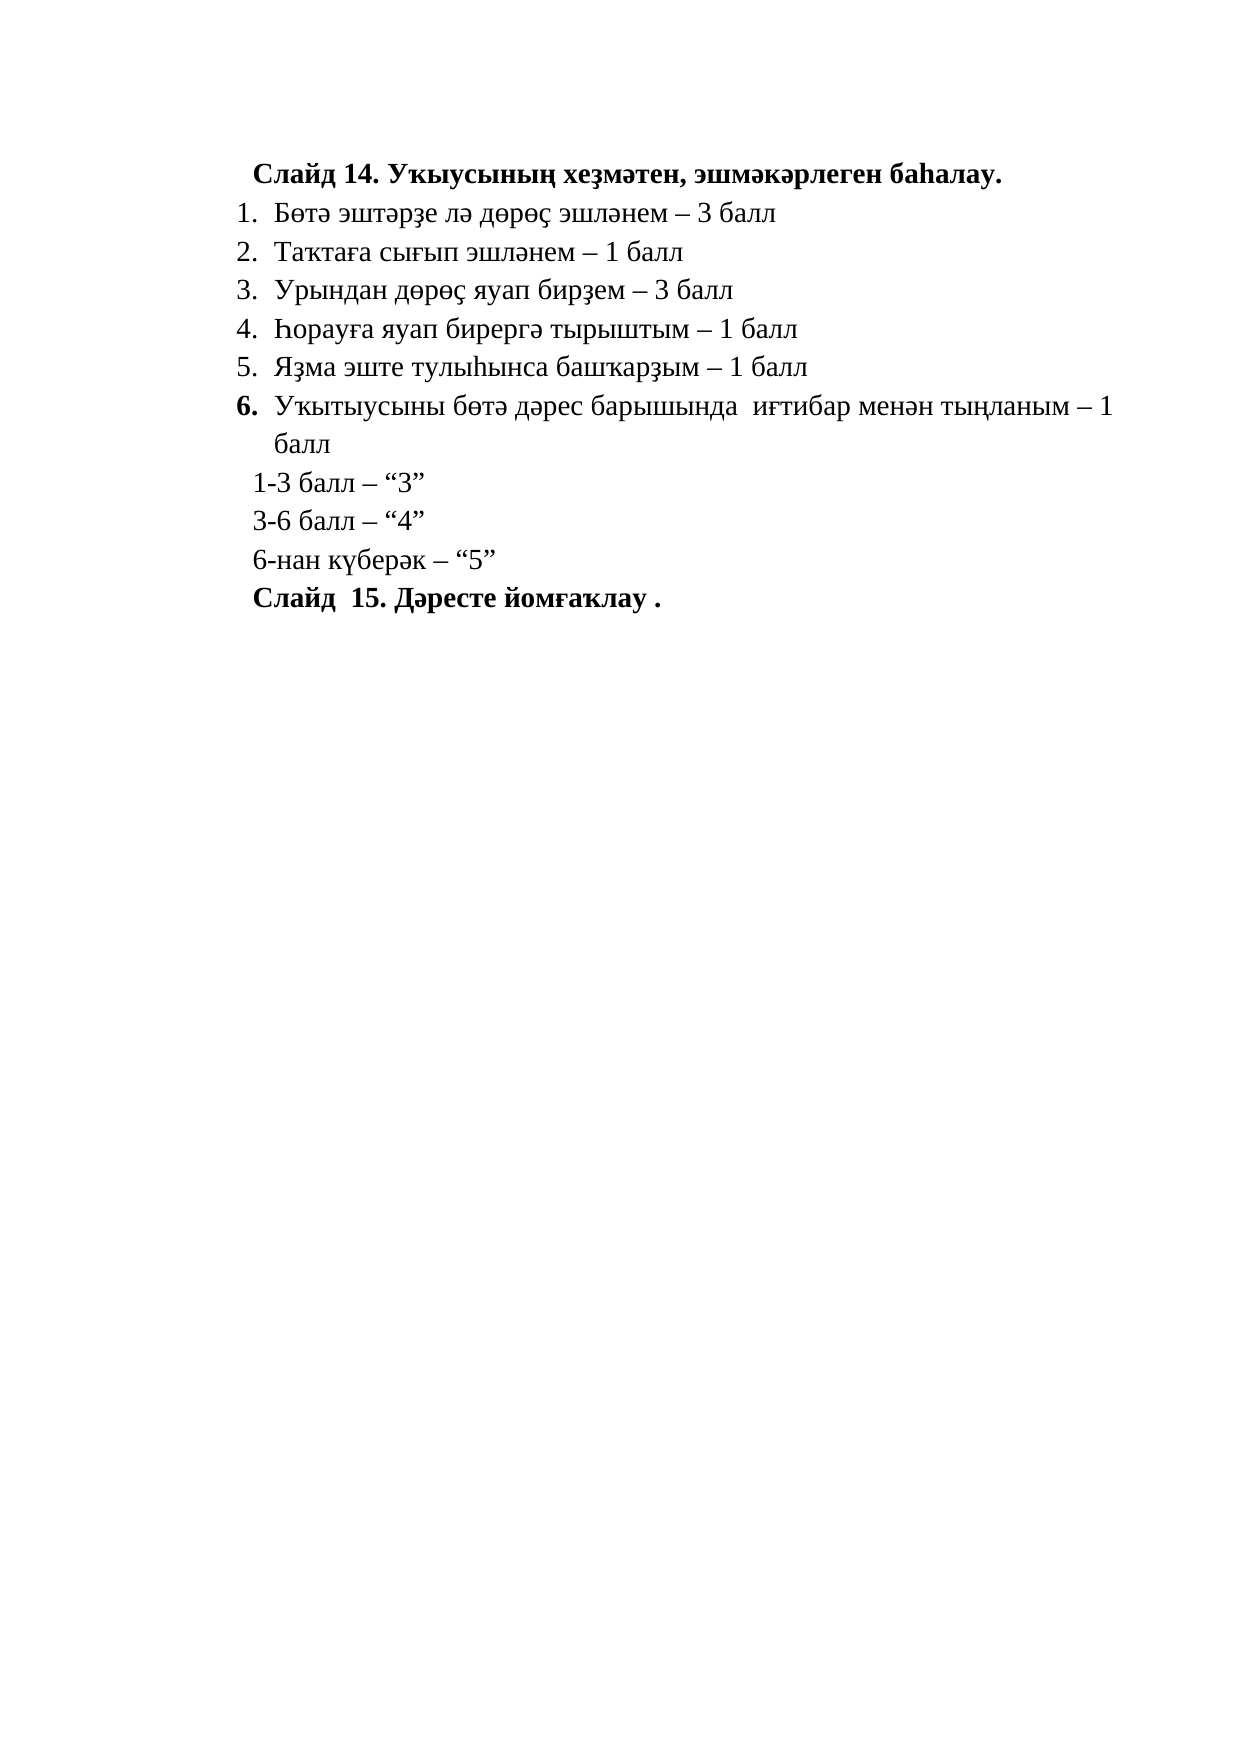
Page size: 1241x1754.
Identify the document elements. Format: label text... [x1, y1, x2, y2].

list Уҡытыусыны бөтә дәрес барышында иғтибар менән тыңланым – 1 балл [236, 388, 1152, 460]
list Слайд 15. Дәресте йомғаҡлау . [252, 581, 1152, 614]
list Урындан дөрөҫ яуап бирҙем – 3 балл [236, 272, 1152, 306]
list 3-6 балл – “4” [252, 503, 1152, 537]
list 1-3 балл – “3” [252, 465, 1152, 498]
list Бөтә эштәрҙе лә дөрөҫ эшләнем – 3 балл [236, 195, 1152, 229]
list Яҙма эште тулыһынса башҡарҙым – 1 балл [236, 349, 1152, 383]
list Таҡтаға сығып эшләнем – 1 балл [236, 234, 1152, 267]
list Һорауға яуап бирергә тырыштым – 1 балл [236, 311, 1152, 344]
list Слайд 14. Уҡыусының хеҙмәтен, эшмәкәрлеген баһалау. [252, 157, 1152, 190]
list 6-нан күберәк – “5” [252, 542, 1152, 576]
